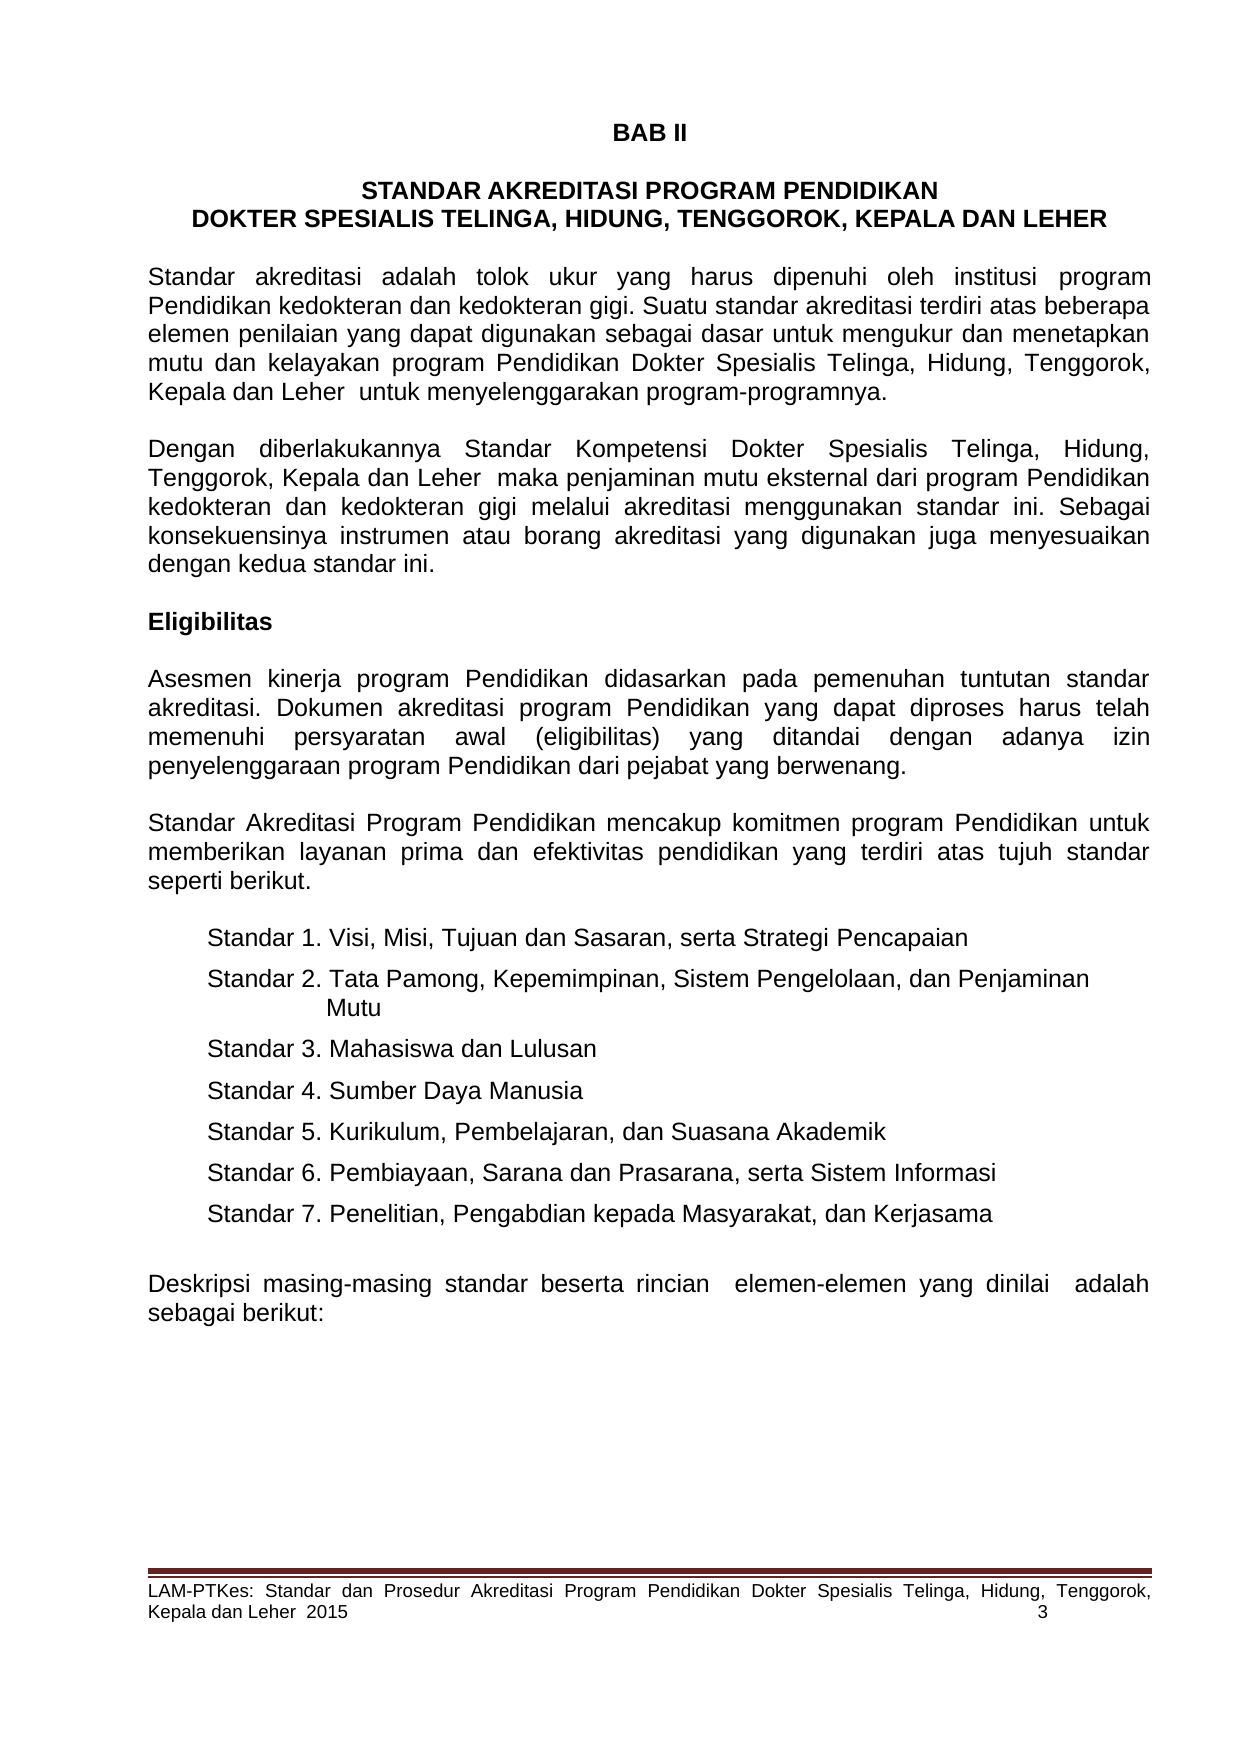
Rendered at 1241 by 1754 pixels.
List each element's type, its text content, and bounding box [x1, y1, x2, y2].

subtitle STANDAR AKREDITASI PROGRAM PENDIDIKAN [148, 176, 1152, 204]
text Deskripsi masing-masing standar beserta rincian elemen-elemen yang dinilai adalah sebagai berikut: [148, 1269, 1152, 1327]
text Standar 1. Visi, Misi, Tujuan dan Sasaran, serta Strategi Pencapaian [207, 923, 1152, 952]
text Standar 4. Sumber Daya Manusia [207, 1076, 1152, 1104]
text Standar 7. Penelitian, Pengabdian kepada Masyarakat, dan Kerjasama [207, 1199, 1152, 1228]
text Asesmen kinerja program Pendidikan didasarkan pada pemenuhan tuntutan standar akreditasi. Dokumen akreditasi program Pendidikan yang dapat diproses harus telah memenuhi persyaratan awal (eligibilitas) yang ditandai dengan adanya izin penyelenggaraan program Pendidikan dari pejabat yang berwenang. [148, 664, 1152, 779]
text Standar 3. Mahasiswa dan Lulusan [207, 1034, 1152, 1063]
subtitle DOKTER SPESIALIS TELINGA, HIDUNG, TENGGOROK, KEPALA DAN LEHER [148, 204, 1152, 233]
text Dengan diberlakukannya Standar Kompetensi Dokter Spesialis Telinga, Hidung, Tenggorok, Kepala dan Leher maka penjaminan mutu eksternal dari program Pendidikan kedokteran dan kedokteran gigi melalui akreditasi menggunakan standar ini. Sebagai konsekuensinya instrumen atau borang akreditasi yang digunakan juga menyesuaikan dengan kedua standar ini. [148, 434, 1152, 578]
text Standar 5. Kurikulum, Pembelajaran, dan Suasana Akademik [207, 1117, 1152, 1146]
text Standar akreditasi adalah tolok ukur yang harus dipenuhi oleh institusi program Pendidikan kedokteran dan kedokteran gigi. Suatu standar akreditasi terdiri atas beberapa elemen penilaian yang dapat digunakan sebagai dasar untuk mengukur dan menetapkan mutu dan kelayakan program Pendidikan Dokter Spesialis Telinga, Hidung, Tenggorok, Kepala dan Leher untuk menyelenggarakan program-programnya. [148, 262, 1152, 406]
subtitle BAB II [148, 118, 1152, 147]
text Standar 6. Pembiayaan, Sarana dan Prasarana, serta Sistem Informasi [207, 1158, 1152, 1187]
text Standar Akreditasi Program Pendidikan mencakup komitmen program Pendidikan untuk memberikan layanan prima dan efektivitas pendidikan yang terdiri atas tujuh standar seperti berikut. [148, 808, 1152, 894]
text Standar 2. Tata Pamong, Kepemimpinan, Sistem Pengelolaan, dan Penjaminan Mutu [207, 964, 1152, 1022]
text Eligibilitas [148, 607, 1152, 636]
